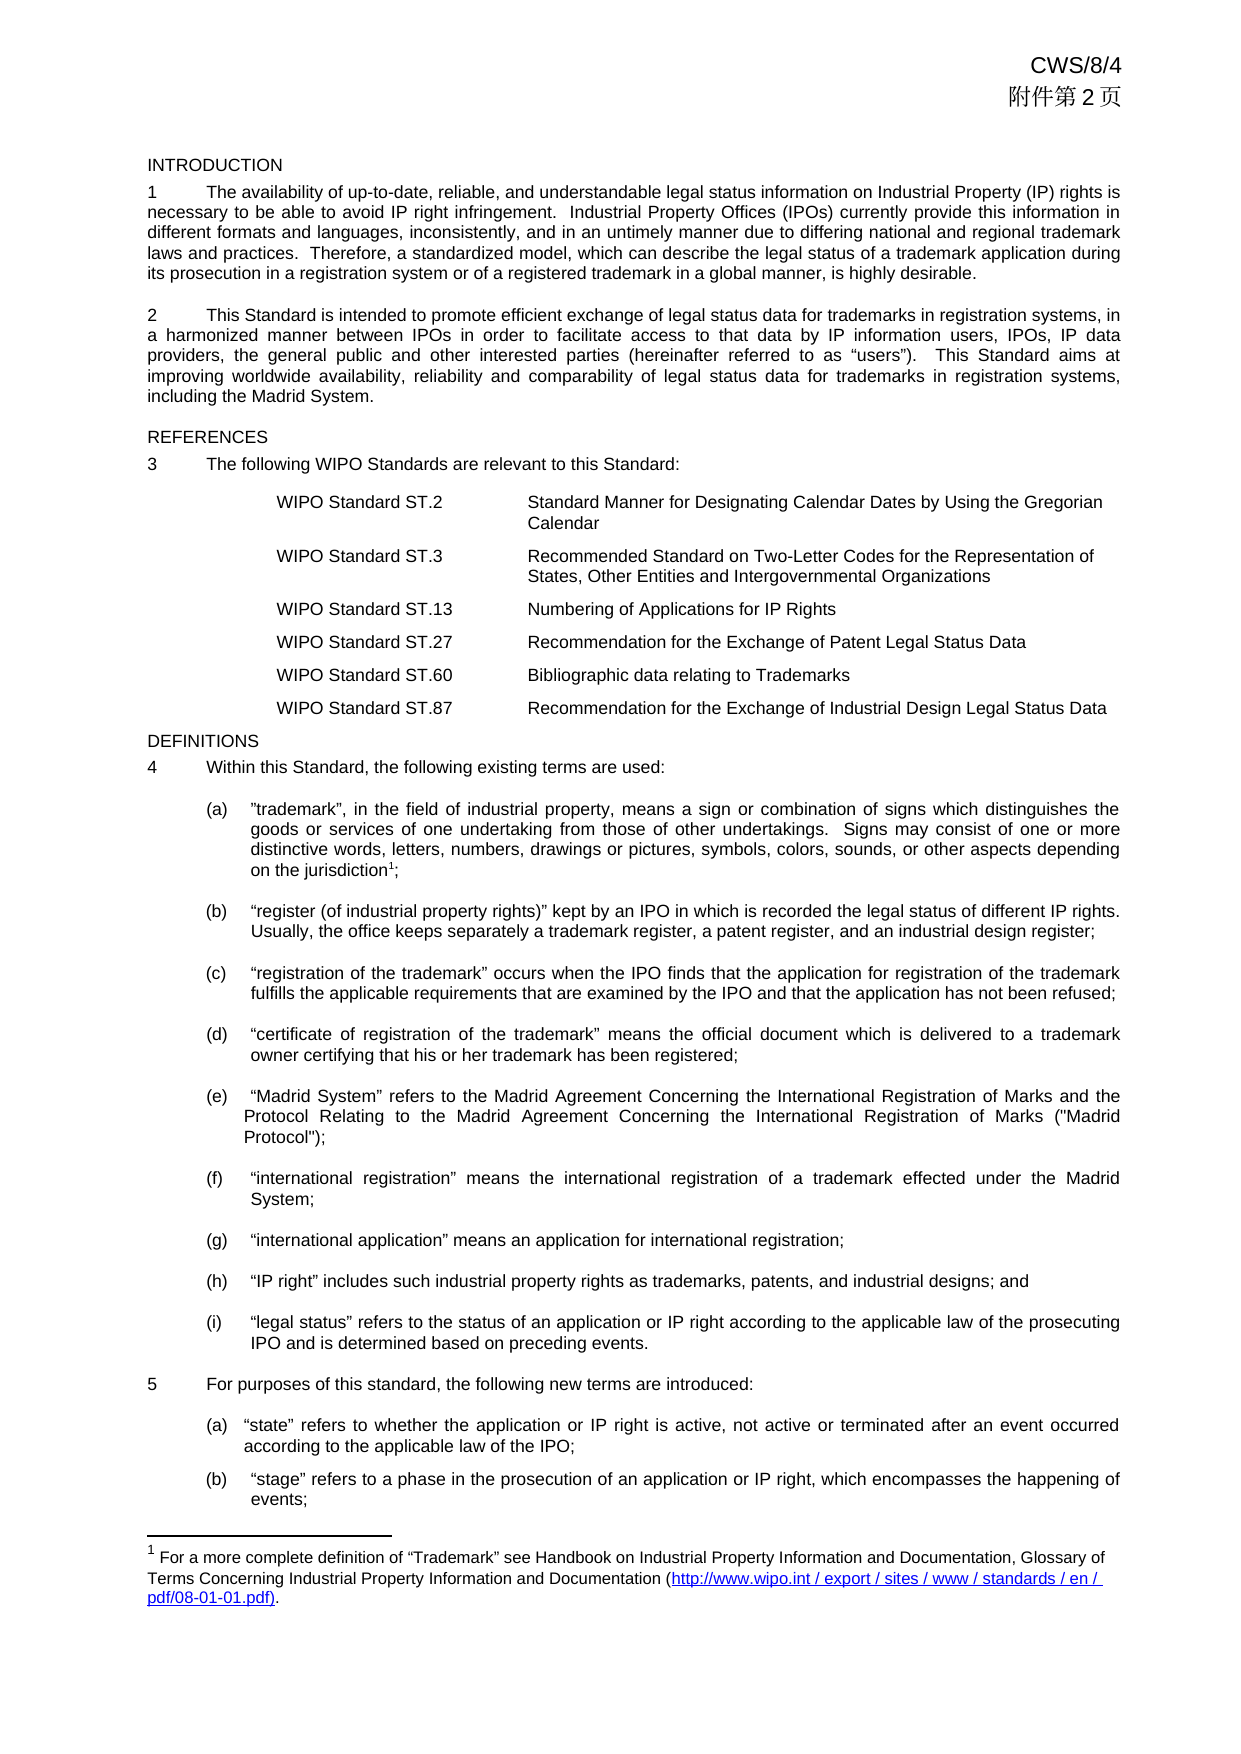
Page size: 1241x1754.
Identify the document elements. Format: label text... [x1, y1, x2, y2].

list The following WIPO Standards are relevant to this Standard: [147, 454, 1122, 474]
table_cell Recommendation for the Exchange of Industrial Design Legal Status Data [513, 698, 1133, 730]
table_cell WIPO Standard ST.13 [147, 599, 513, 632]
list ”trademark”, in the field of industrial property, means a sign or combination of signs which distinguishes the goods or services of one undertaking from those of other undertakings. Signs may consist of one or more distinctive words, letters, numbers, drawings or pictures, symbols, colors, sounds, or other aspects depending on the jurisdiction; [206, 798, 1122, 880]
table_cell WIPO Standard ST.87 [147, 698, 513, 730]
table_cell WIPO Standard ST.27 WIPO Standard ST.60 [147, 632, 513, 697]
list The availability of up-to-date, reliable, and understandable legal status information on Industrial Property (IP) rights is necessary to be able to avoid IP right infringement. Industrial Property Offices (IPOs) currently provide this information in different formats and languages, inconsistently, and in an untimely manner due to differing national and regional trademark laws and practices. Therefore, a standardized model, which can describe the legal status of a trademark application during its prosecution in a registration system or of a registered trademark in a global manner, is highly desirable. [147, 181, 1122, 283]
list “legal status” refers to the status of an application or IP right according to the applicable law of the prosecuting IPO and is determined based on preceding events. [206, 1312, 1122, 1353]
subtitle INTRODUCTION [147, 155, 1122, 175]
list “IP right” includes such industrial property rights as trademarks, patents, and industrial designs; and [206, 1271, 1122, 1291]
subtitle DEFINITIONS [147, 730, 1122, 751]
list This Standard is intended to promote efficient exchange of legal status data for trademarks in registration systems, in a harmonized manner between IPOs in order to facilitate access to that data by IP information users, IPOs, IP data providers, the general public and other interested parties (hereinafter referred to as “users”). This Standard aims at improving worldwide availability, reliability and comparability of legal status data for trademarks in registration systems, including the Madrid System. [147, 304, 1122, 406]
list Within this Standard, the following existing terms are used: [147, 757, 1122, 777]
list For purposes of this standard, the following new terms are introduced: [147, 1374, 1122, 1394]
table_cell Recommendation for the Exchange of Patent Legal Status Data Bibliographic data relating to Trademarks [513, 632, 1133, 697]
subtitle REFERENCES [147, 427, 1122, 448]
table_cell Numbering of Applications for IP Rights [513, 599, 1133, 632]
table_cell WIPO Standard ST.3 [147, 545, 513, 599]
table_header Standard Manner for Designating Calendar Dates by Using the Gregorian Calendar [513, 492, 1133, 545]
list “international application” means an application for international registration; [206, 1229, 1122, 1250]
list “certificate of registration of the trademark” means the official document which is delivered to a trademark owner certifying that his or her trademark has been registered; [206, 1024, 1122, 1065]
list “register (of industrial property rights)” kept by an IPO in which is recorded the legal status of different IP rights. Usually, the office keeps separately a trademark register, a patent register, and an industrial design register; [206, 901, 1122, 942]
table_header WIPO Standard ST.2 [147, 492, 513, 545]
table_cell Recommended Standard on Two-Letter Codes for the Representation of States, Other Entities and Intergovernmental Organizations [513, 545, 1133, 599]
list “state” refers to whether the application or IP right is active, not active or terminated after an event occurred according to the applicable law of the IPO; [206, 1415, 1122, 1456]
list “registration of the trademark” occurs when the IPO finds that the application for registration of the trademark fulfills the applicable requirements that are examined by the IPO and that the application has not been refused; [206, 962, 1122, 1003]
list “stage” refers to a phase in the prosecution of an application or IP right, which encompasses the happening of events; [206, 1468, 1122, 1509]
list “Madrid System” refers to the Madrid Agreement Concerning the International Registration of Marks and the Protocol Relating to the Madrid Agreement Concerning the International Registration of Marks ("Madrid Protocol"); [206, 1086, 1122, 1147]
list “international registration” means the international registration of a trademark effected under the Madrid System; [206, 1168, 1122, 1209]
